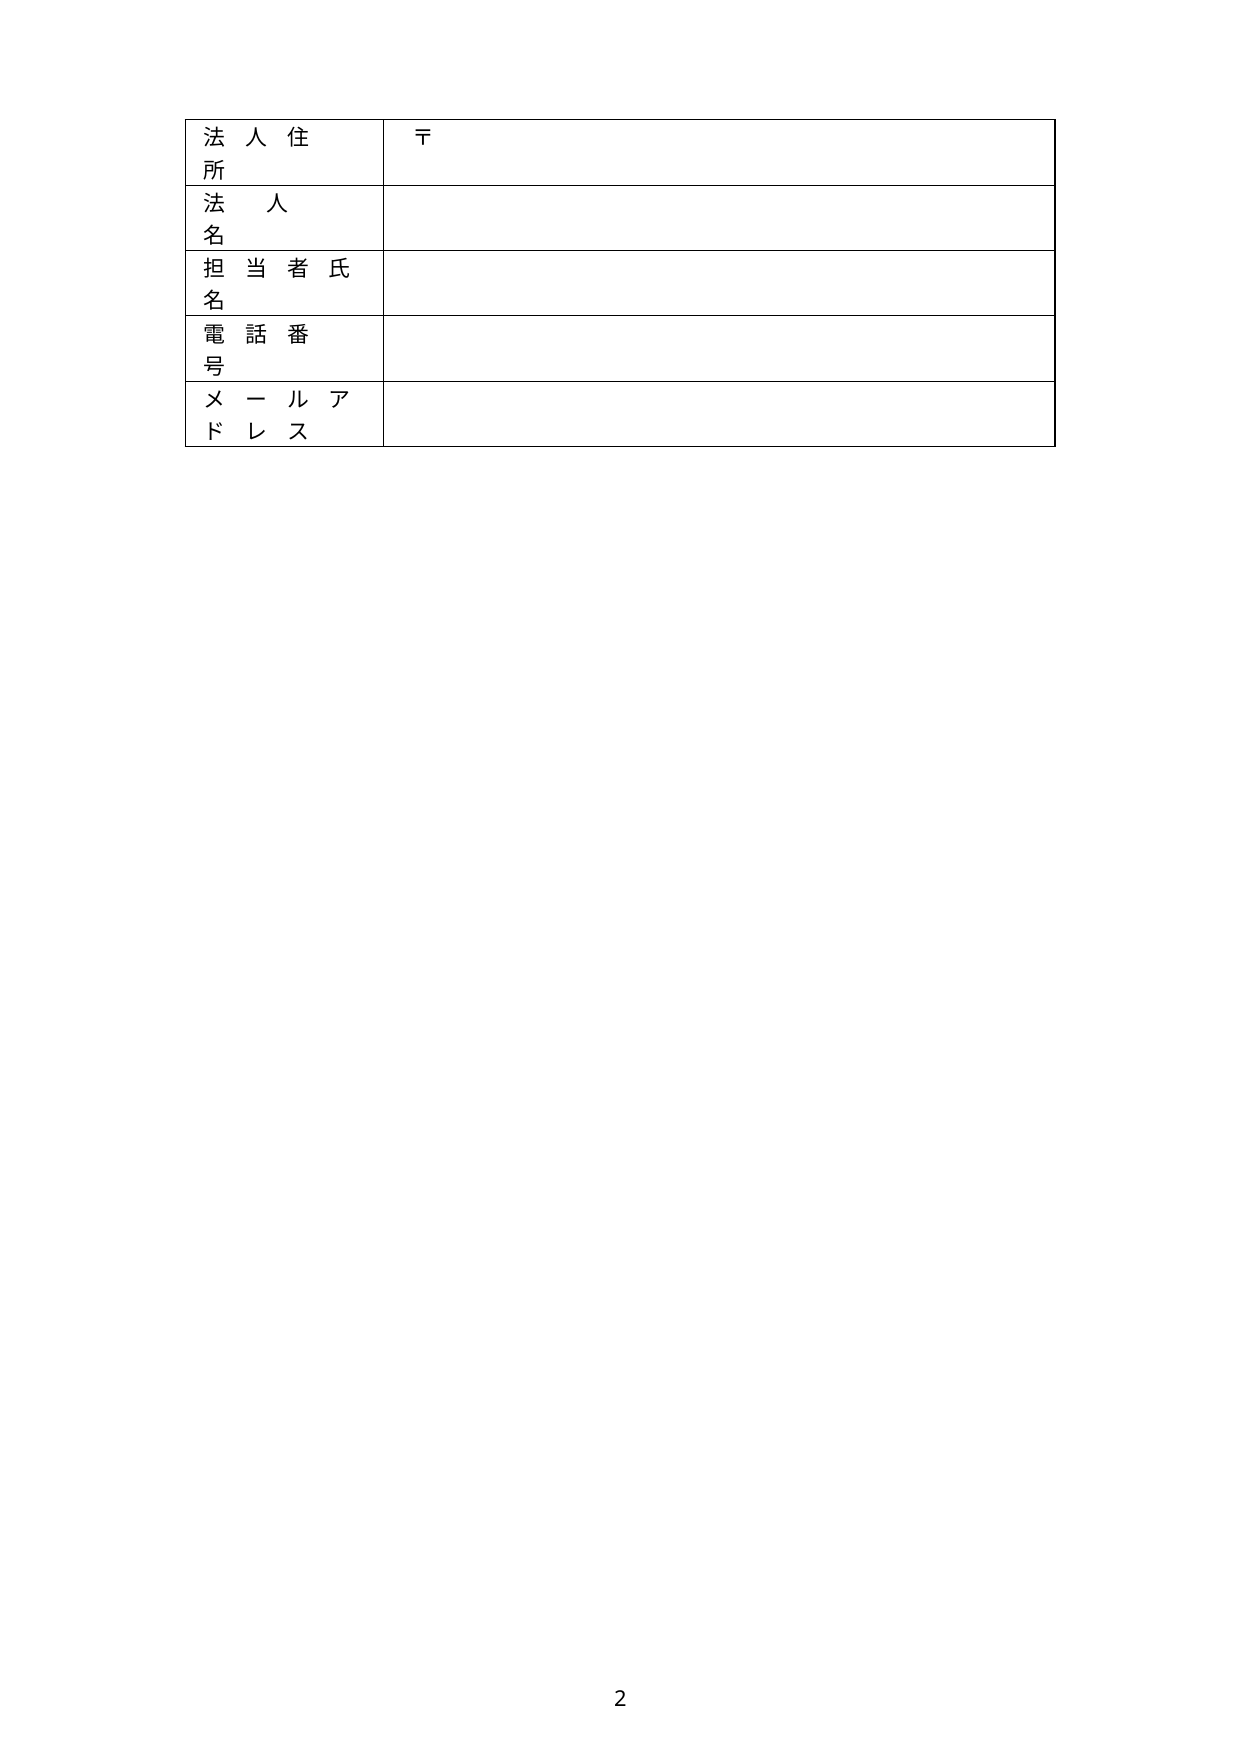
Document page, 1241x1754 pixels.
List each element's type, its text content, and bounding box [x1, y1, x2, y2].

table_cell 法人名 [186, 186, 383, 250]
table_cell [384, 186, 1054, 250]
table_header 法人住所 [186, 120, 383, 184]
table_cell 電話番号 [186, 316, 383, 381]
table_cell [384, 382, 1054, 446]
table_cell メールアドレス [186, 382, 383, 446]
table_cell 担当者氏名 [186, 251, 383, 315]
table_header 〒 [384, 120, 1054, 184]
table_cell [384, 316, 1054, 381]
table_cell [384, 251, 1054, 315]
